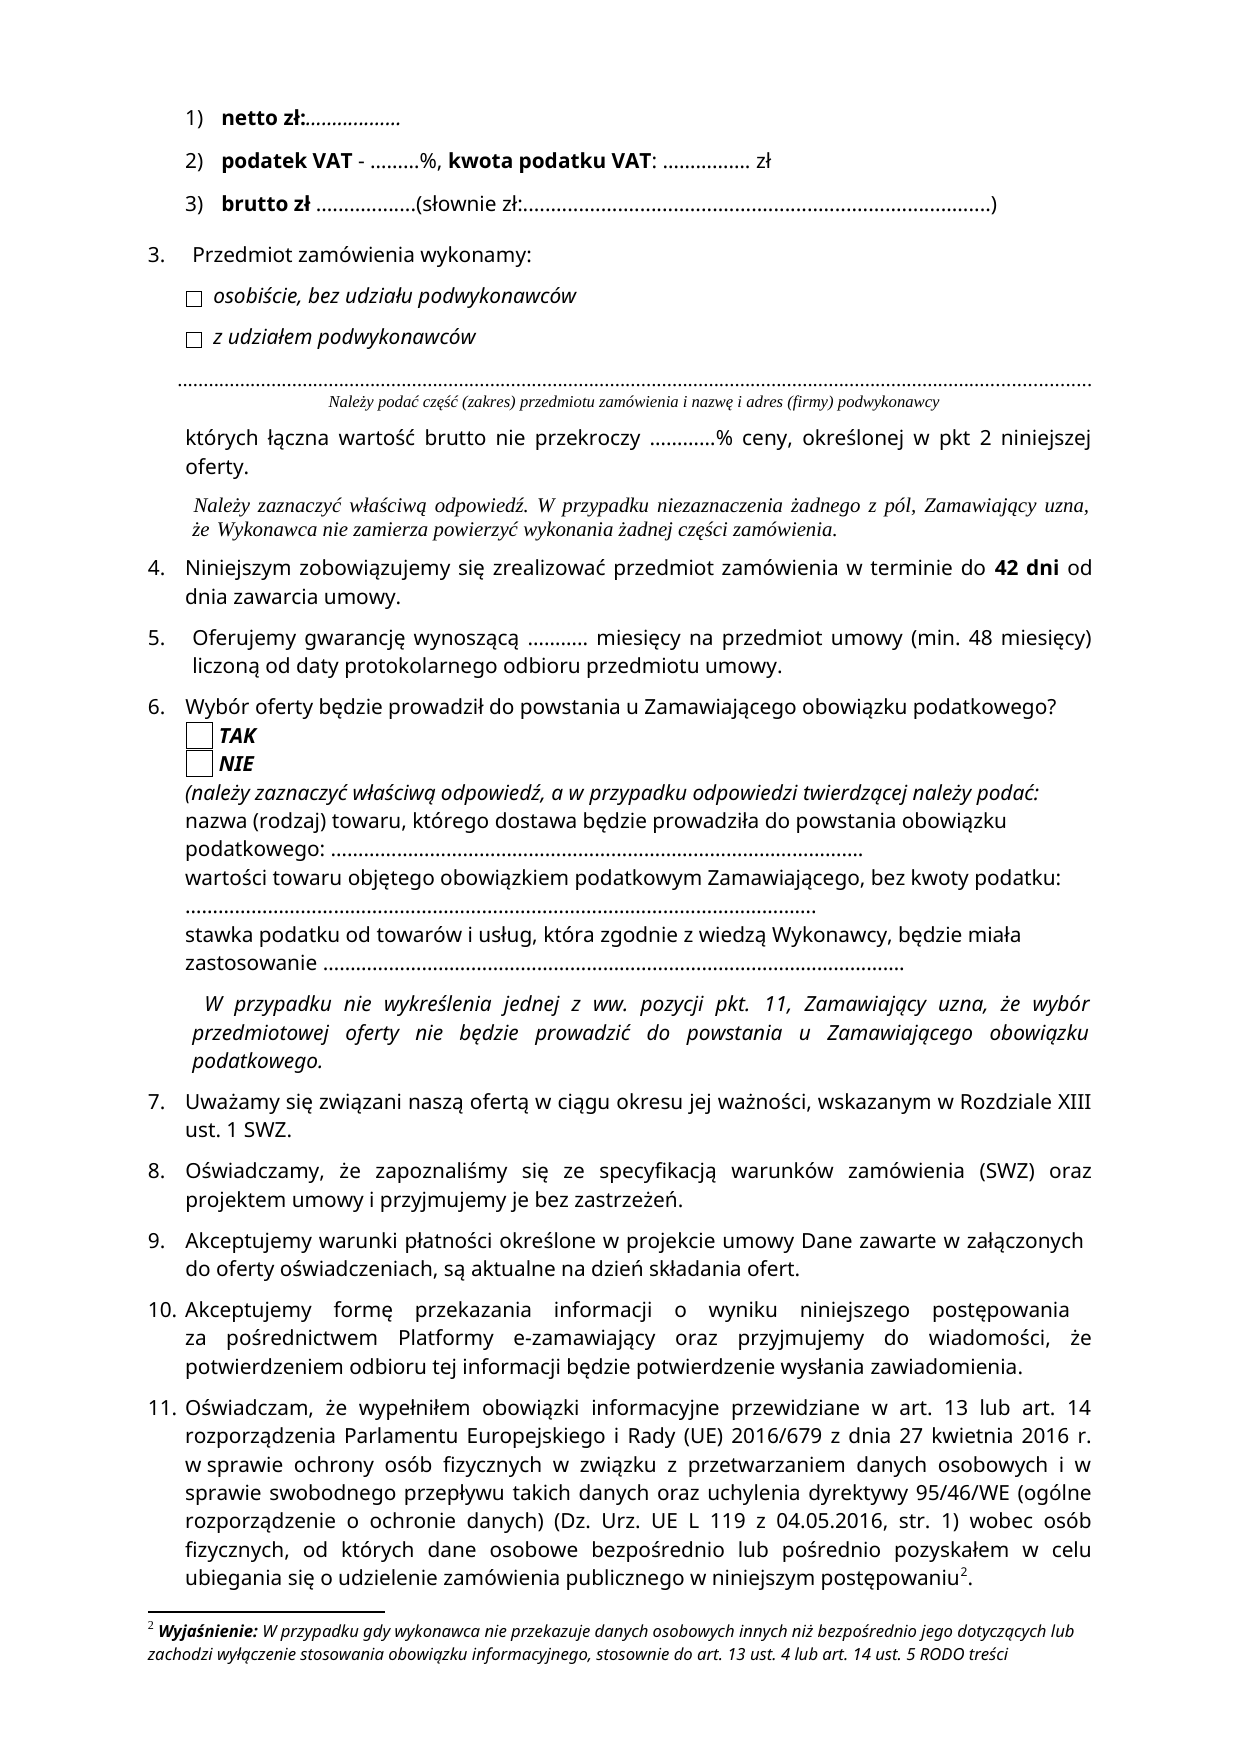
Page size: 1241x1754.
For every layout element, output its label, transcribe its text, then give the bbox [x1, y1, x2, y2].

text z udziałem podwykonawców [148, 322, 1092, 351]
list Oferujemy gwarancję wynoszącą ……….. miesięcy na przedmiot umowy (min. 48 miesięcy) liczoną od daty protokolarnego odbioru przedmiotu umowy. [148, 623, 1092, 680]
list netto zł:.................. [185, 103, 1092, 132]
list Oświadczam, że wypełniłem obowiązki informacyjne przewidziane w art. 13 lub art. 14 rozporządzenia Parlamentu Europejskiego i Rady (UE) 2016/679 z dnia 27 kwietnia 2016 r. w sprawie ochrony osób fizycznych w związku z przetwarzaniem danych osobowych i w sprawie swobodnego przepływu takich danych oraz uchylenia dyrektywy 95/46/WE (ogólne rozporządzenie o ochronie danych) (Dz. Urz. UE L 119 z 04.05.2016, str. 1) wobec osób fizycznych, od których dane osobowe bezpośrednio lub pośrednio pozyskałem w celu ubiegania się o udzielenie zamówienia publicznego w niniejszym postępowaniu. [148, 1393, 1092, 1592]
text nazwa (rodzaj) towaru, którego dostawa będzie prowadziła do powstania obowiązku podatkowego: ……………………………………………………………………………………. [185, 806, 1092, 863]
list Oświadczamy, że zapoznaliśmy się ze specyfikacją warunków zamówienia (SWZ) oraz projektem umowy i przyjmujemy je bez zastrzeżeń. [148, 1156, 1092, 1213]
text TAK [185, 721, 1092, 749]
text Należy zaznaczyć właściwą odpowiedź. W przypadku niezaznaczenia żadnego z pól, Zamawiający uzna, że Wykonawca nie zamierza powierzyć wykonania żadnej części zamówienia. [177, 493, 1092, 541]
text NIE [185, 749, 1092, 778]
text W przypadku nie wykreślenia jednej z ww. pozycji pkt. 11, Zamawiający uzna, że wybór przedmiotowej oferty nie będzie prowadzić do powstania u Zamawiającego obowiązku podatkowego. [192, 989, 1092, 1074]
text Należy podać część (zakres) przedmiotu zamówienia i nazwę i adres (firmy) podwykonawcy [177, 392, 1092, 411]
list Akceptujemy warunki płatności określone w projekcie umowy Dane zawarte w załączonych do oferty oświadczeniach, są aktualne na dzień składania ofert. [148, 1226, 1092, 1283]
text których łączna wartość brutto nie przekroczy …………% ceny, określonej w pkt 2 niniejszej oferty. [185, 423, 1092, 480]
list podatek VAT - ………%, kwota podatku VAT: ……………. zł [185, 146, 1092, 174]
list Niniejszym zobowiązujemy się zrealizować przedmiot zamówienia w terminie do 42 dni od dnia zawarcia umowy. [148, 553, 1092, 610]
text stawka podatku od towarów i usług, która zgodnie z wiedzą Wykonawcy, będzie miała zastosowanie ……………………………………………………………………………………………. [185, 920, 1092, 977]
list Wybór oferty będzie prowadził do powstania u Zamawiającego obowiązku podatkowego? [148, 692, 1092, 721]
text wartości towaru objętego obowiązkiem podatkowym Zamawiającego, bez kwoty podatku: ……………………………………………………………………………………………………. [185, 863, 1092, 920]
list Akceptujemy formę przekazania informacji o wyniku niniejszego postępowania za pośrednictwem Platformy e-zamawiający oraz przyjmujemy do wiadomości, że potwierdzeniem odbioru tej informacji będzie potwierdzenie wysłania zawiadomienia. [148, 1295, 1092, 1380]
text (należy zaznaczyć właściwą odpowiedź, a w przypadku odpowiedzi twierdzącej należy podać: [185, 778, 1092, 806]
list brutto zł ..................(słownie zł:....................................................................................) [185, 189, 1092, 217]
list Uważamy się związani naszą ofertą w ciągu okresu jej ważności, wskazanym w Rozdziale XIII ust. 1 SWZ. [148, 1087, 1092, 1144]
text osobiście, bez udziału podwykonawców [148, 281, 1092, 310]
list Przedmiot zamówienia wykonamy: [148, 231, 1092, 269]
